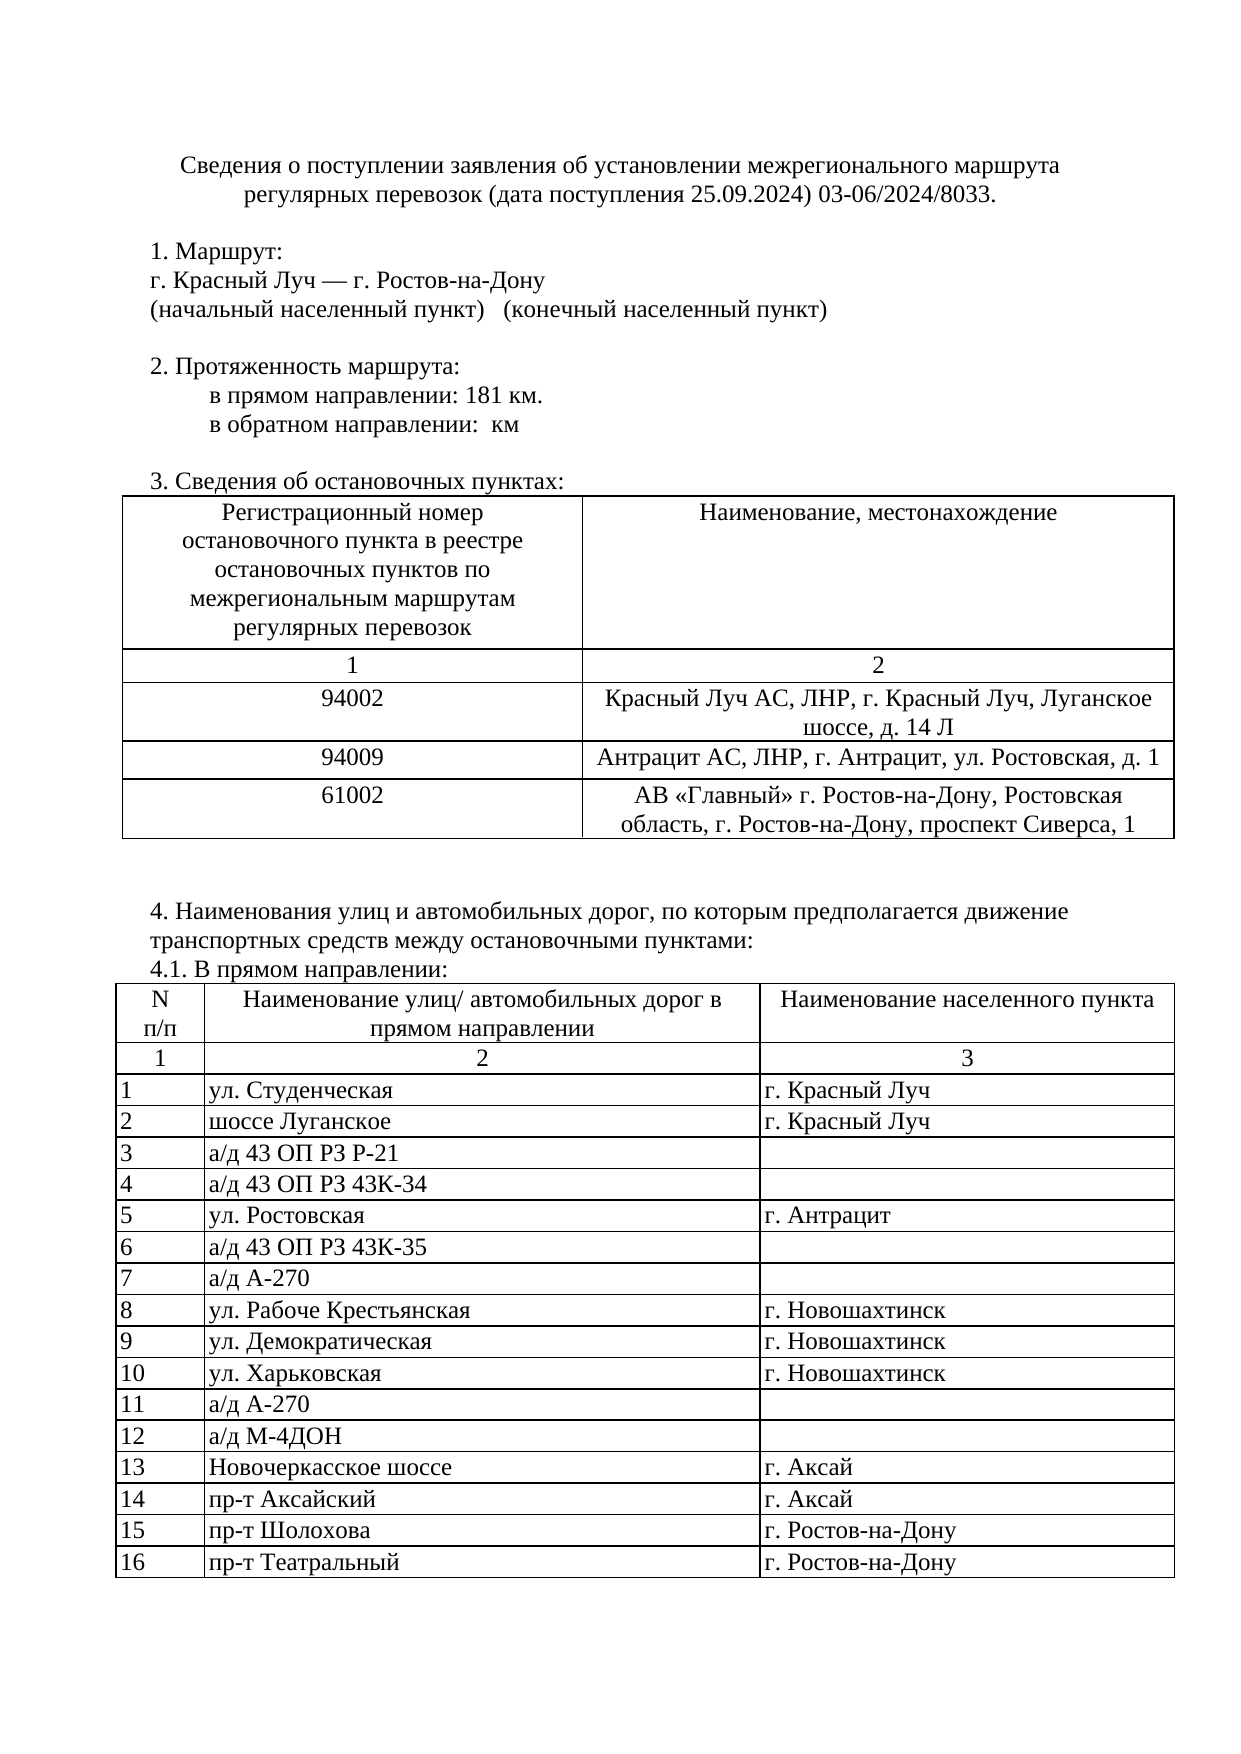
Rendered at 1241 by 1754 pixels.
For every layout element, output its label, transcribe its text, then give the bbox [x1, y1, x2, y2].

table_cell а/д 43 ОП РЗ Р-21 [205, 1138, 759, 1168]
table_cell 3 [761, 1043, 1174, 1073]
text в обратном направлении: км [150, 409, 1090, 437]
table_header Регистрационный номер остановочного пункта в реестре остановочных пунктов по межрегиональным маршрутам регулярных перевозок [123, 497, 582, 648]
table_cell 13 [117, 1452, 204, 1482]
table_cell 7 [117, 1264, 204, 1293]
table_header Наименование улиц/ автомобильных дорог в прямом направлении [205, 984, 759, 1042]
table_cell ул. Ростовская [205, 1201, 759, 1231]
table_cell АВ «Главный» г. Ростов-на-Дону, Ростовская область, г. Ростов-на-Дону, проспект Сиверса, 1 [583, 780, 1173, 837]
table_cell пр-т Театральный [205, 1547, 759, 1577]
table_cell [761, 1421, 1174, 1451]
table_cell г. Антрацит [761, 1201, 1174, 1231]
table_cell 15 [117, 1515, 204, 1545]
text г. Красный Луч — г. Ростов-на-Дону [150, 265, 1090, 294]
table_cell пр-т Аксайский [205, 1484, 759, 1514]
table_cell 8 [117, 1295, 204, 1325]
table_header N п/п [117, 984, 204, 1042]
table_cell 61002 [123, 780, 582, 837]
table_cell г. Ростов-на-Дону [761, 1547, 1174, 1577]
table_cell 9 [117, 1327, 204, 1356]
table_cell Новочеркасское шоссе [205, 1452, 759, 1482]
text 4.1. В прямом направлении: [150, 954, 1090, 983]
table_cell шоссе Луганское [205, 1106, 759, 1136]
table_cell [761, 1264, 1174, 1293]
table_cell [761, 1138, 1174, 1168]
table_cell а/д 43 ОП РЗ 43К-35 [205, 1232, 759, 1262]
table_cell а/д А-270 [205, 1390, 759, 1419]
table_cell г. Новошахтинск [761, 1358, 1174, 1388]
table_cell а/д А-270 [205, 1264, 759, 1293]
table_cell г. Ростов-на-Дону [761, 1515, 1174, 1545]
table_cell [761, 1390, 1174, 1419]
table_cell а/д 43 ОП РЗ 43К-34 [205, 1169, 759, 1199]
table_cell ул. Студенческая [205, 1075, 759, 1105]
text 1. Маршрут: [150, 236, 1090, 265]
table_cell г. Аксай [761, 1484, 1174, 1514]
table_cell г. Новошахтинск [761, 1327, 1174, 1356]
text в прямом направлении: 181 км. [150, 380, 1090, 409]
text 4. Наименования улиц и автомобильных дорог, по которым предполагается движение транспортных средств между остановочными пунктами: [150, 896, 1090, 954]
table_cell 14 [117, 1484, 204, 1514]
table_cell 6 [117, 1232, 204, 1262]
table_cell г. Новошахтинск [761, 1295, 1174, 1325]
table_cell Красный Луч АС, ЛНР, г. Красный Луч, Луганское шоссе, д. 14 Л [583, 683, 1173, 740]
table_cell ул. Демократическая [205, 1327, 759, 1356]
table_cell 5 [117, 1201, 204, 1231]
table_cell пр-т Шолохова [205, 1515, 759, 1545]
table_cell г. Красный Луч [761, 1106, 1174, 1136]
text Сведения о поступлении заявления об установлении межрегионального маршрута регулярных перевозок (дата поступления 25.09.2024) 03-06/2024/8033. [150, 150, 1090, 207]
table_cell 4 [117, 1169, 204, 1199]
table_cell ул. Рабоче Крестьянская [205, 1295, 759, 1325]
table_cell 10 [117, 1358, 204, 1388]
table_cell 2 [583, 650, 1173, 681]
text 3. Сведения об остановочных пунктах: [150, 466, 1090, 495]
table_cell 1 [117, 1075, 204, 1105]
text (начальный населенный пункт) (конечный населенный пункт) [150, 294, 1090, 322]
table_cell 2 [205, 1043, 759, 1073]
table_cell 1 [123, 650, 582, 681]
table_cell 94002 [123, 683, 582, 740]
table_cell [761, 1169, 1174, 1199]
table_cell а/д М-4ДОН [205, 1421, 759, 1451]
table_cell 3 [117, 1138, 204, 1168]
table_cell [761, 1232, 1174, 1262]
table_cell Антрацит АС, ЛНР, г. Антрацит, ул. Ростовская, д. 1 [583, 742, 1173, 778]
table_cell ул. Харьковская [205, 1358, 759, 1388]
table_header Наименование, местонахождение [583, 497, 1173, 648]
table_cell 12 [117, 1421, 204, 1451]
table_header Наименование населенного пункта [761, 984, 1174, 1042]
table_cell 16 [117, 1547, 204, 1577]
table_cell 2 [117, 1106, 204, 1136]
table_cell 1 [117, 1043, 204, 1073]
table_cell г. Красный Луч [761, 1075, 1174, 1105]
table_cell 94009 [123, 742, 582, 778]
table_cell 11 [117, 1390, 204, 1419]
table_cell г. Аксай [761, 1452, 1174, 1482]
text 2. Протяженность маршрута: [150, 351, 1090, 380]
